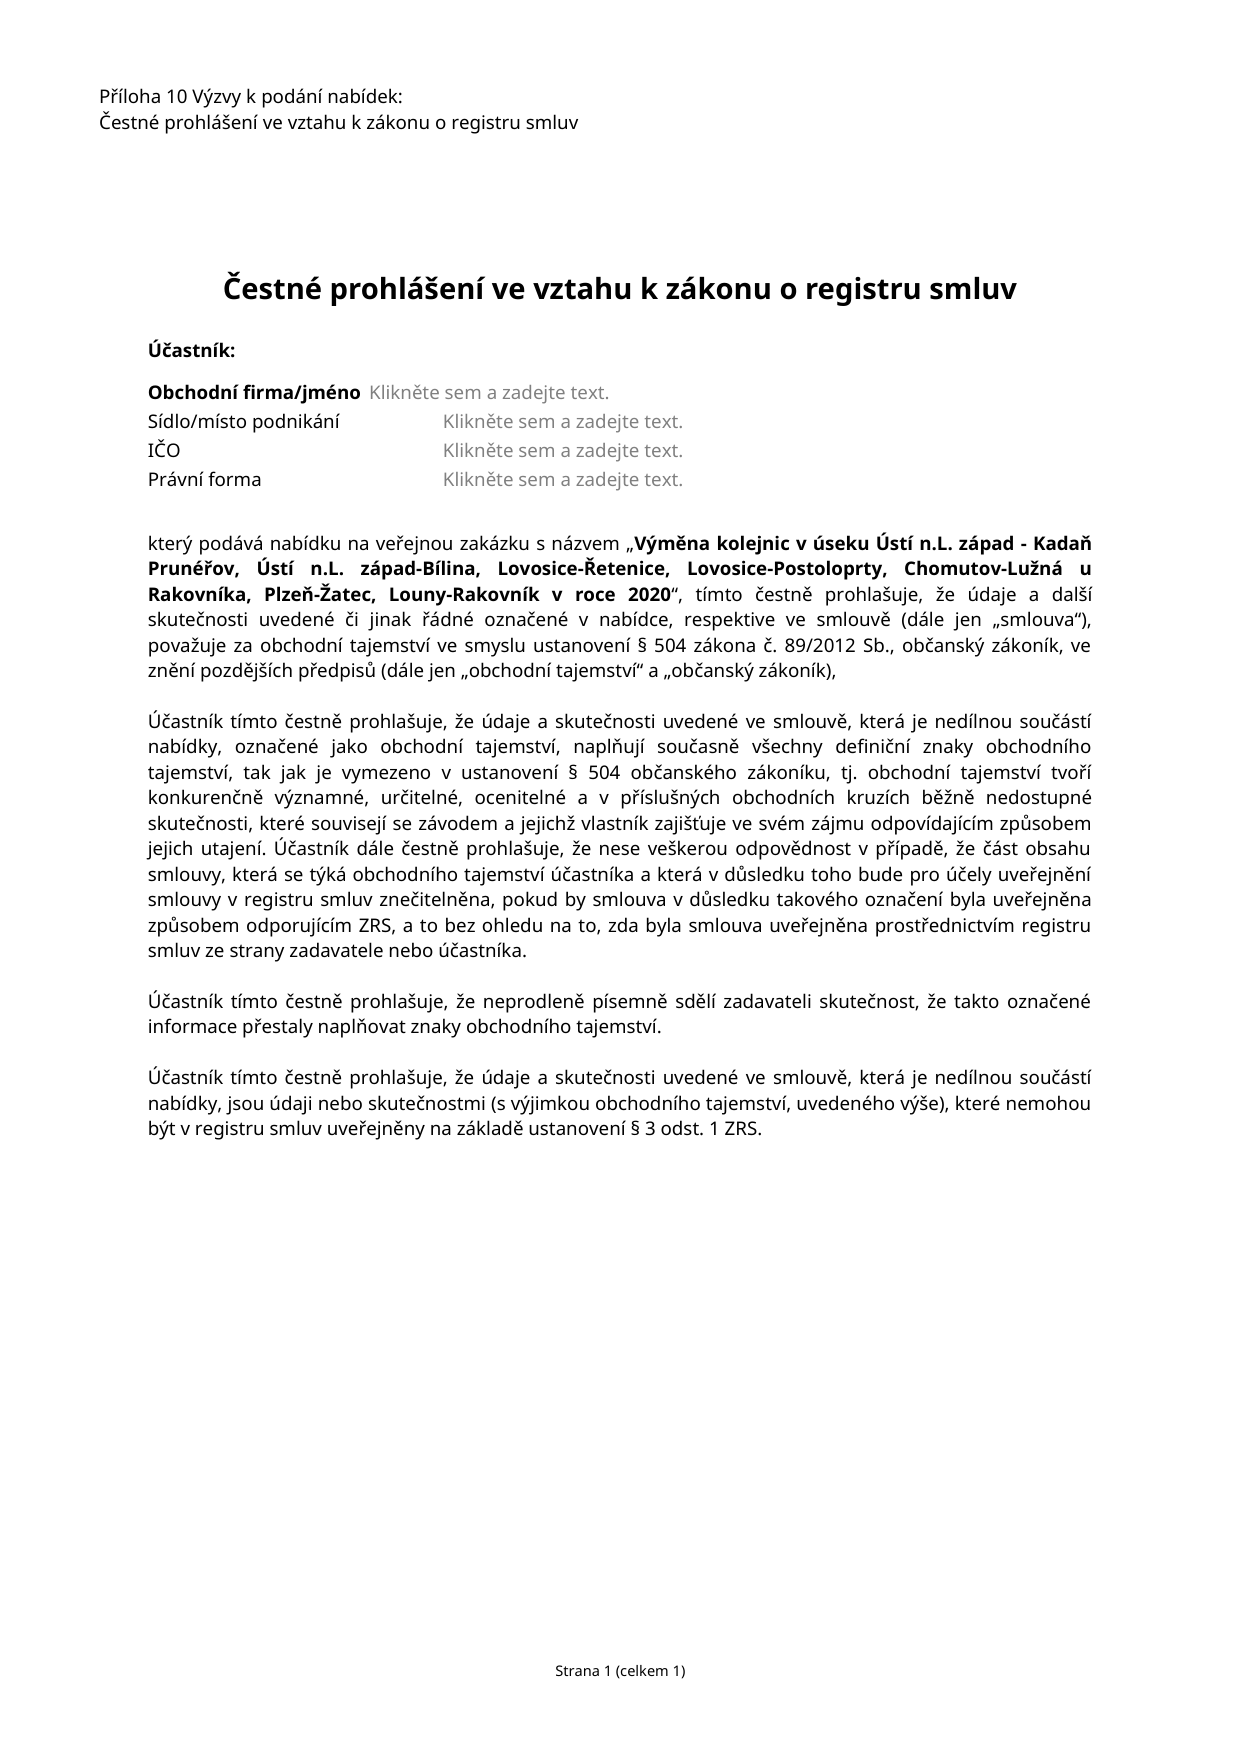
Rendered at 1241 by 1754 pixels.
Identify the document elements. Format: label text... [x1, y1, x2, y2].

text Právní forma [148, 463, 1093, 492]
title Čestné prohlášení ve vztahu k zákonu o registru smluv [148, 268, 1093, 308]
text Sídlo/místo podnikání [148, 405, 1093, 434]
text IČO [148, 434, 1093, 463]
text Účastník tímto čestně prohlašuje, že údaje a skutečnosti uvedené ve smlouvě, která je nedílnou součástí nabídky, označené jako obchodní tajemství, naplňují současně všechny definiční znaky obchodního tajemství, tak jak je vymezeno v ustanovení § 504 občanského zákoníku, tj. obchodní tajemství tvoří konkurenčně významné, určitelné, ocenitelné a v příslušných obchodních kruzích běžně nedostupné skutečnosti, které souvisejí se závodem a jejichž vlastník zajišťuje ve svém zájmu odpovídajícím způsobem jejich utajení. Účastník dále čestně prohlašuje, že nese veškerou odpovědnost v případě, že část obsahu smlouvy, která se týká obchodního tajemství účastníka a která v důsledku toho bude pro účely uveřejnění smlouvy v registru smluv znečitelněna, pokud by smlouva v důsledku takového označení byla uveřejněna způsobem odporujícím ZRS, a to bez ohledu na to, zda byla smlouva uveřejněna prostřednictvím registru smluv ze strany zadavatele nebo účastníka. [148, 708, 1093, 963]
text Účastník tímto čestně prohlašuje, že údaje a skutečnosti uvedené ve smlouvě, která je nedílnou součástí nabídky, jsou údaji nebo skutečnostmi (s výjimkou obchodního tajemství, uvedeného výše), které nemohou být v registru smluv uveřejněny na základě ustanovení § 3 odst. 1 ZRS. [148, 1064, 1093, 1141]
text Účastník tímto čestně prohlašuje, že neprodleně písemně sdělí zadavateli skutečnost, že takto označené informace přestaly naplňovat znaky obchodního tajemství. [148, 988, 1093, 1039]
text který podává nabídku na veřejnou zakázku s názvem „Výměna kolejnic v úseku Ústí n.L. západ - Kadaň Prunéřov, Ústí n.L. západ-Bílina, Lovosice-Řetenice, Lovosice-Postoloprty, Chomutov-Lužná u Rakovníka, Plzeň-Žatec, Louny-Rakovník v roce 2020“, tímto čestně prohlašuje, že údaje a další skutečnosti uvedené či jinak řádné označené v nabídce, respektive ve smlouvě (dále jen „smlouva“), považuje za obchodní tajemství ve smyslu ustanovení § 504 zákona č. 89/2012 Sb., občanský zákoník, ve znění pozdějších předpisů (dále jen „obchodní tajemství“ a „občanský zákoník), [148, 530, 1093, 683]
text Účastník: [148, 333, 1093, 364]
text Obchodní firma/jméno [148, 376, 1093, 405]
